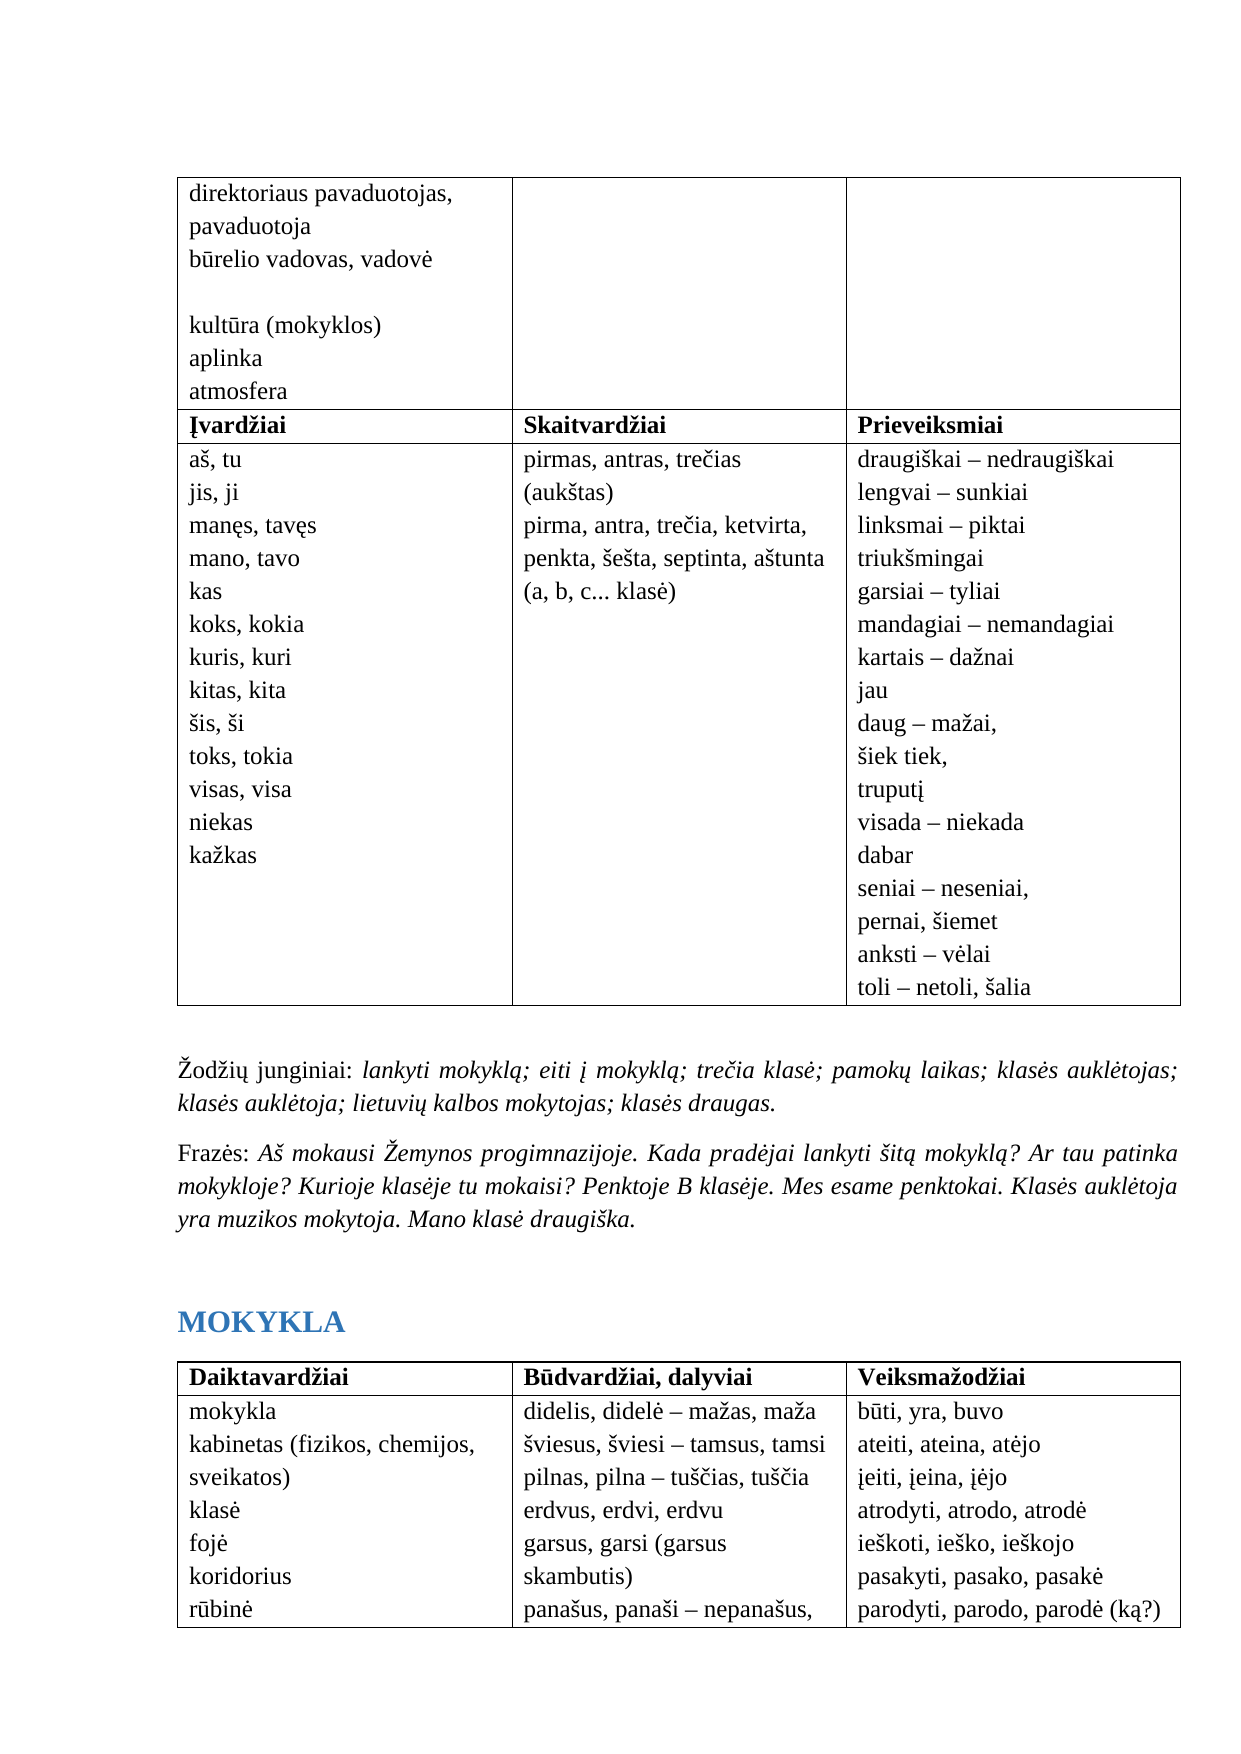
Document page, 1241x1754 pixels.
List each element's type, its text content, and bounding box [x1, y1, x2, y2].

table_cell Prieveiksmiai [847, 410, 1180, 443]
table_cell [513, 178, 846, 409]
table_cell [847, 178, 1180, 409]
text MOKYKLA [177, 1303, 1181, 1339]
table_cell Įvardžiai [178, 410, 512, 443]
table_header Daiktavardžiai [178, 1363, 512, 1395]
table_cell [847, 1396, 1180, 1627]
table_cell pirmas, antras, trečias (aukštas) pirma, antra, trečia, ketvirta, penkta, šešta, septinta, aštunta (a, b, c... klasė) [513, 444, 846, 1004]
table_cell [178, 178, 512, 409]
table_cell Skaitvardžiai [513, 410, 846, 443]
text Frazės: Aš mokausi Žemynos progimnazijoje. Kada pradėjai lankyti šitą mokyklą? Ar tau patinka mokykloje? Kurioje klasėje tu mokaisi? Penktoje B klasėje. Mes esame penktokai. Klasės auklėtoja yra muzikos mokytoja. Mano klasė draugiška. [177, 1138, 1181, 1233]
text Žodžių junginiai: lankyti mokyklą; eiti į mokyklą; trečia klasė; pamokų laikas; klasės auklėtojas; klasės auklėtoja; lietuvių kalbos mokytojas; klasės draugas. [177, 1055, 1181, 1117]
table_cell draugiškai – nedraugiškai lengvai – sunkiai linksmai – piktai triukšmingai garsiai – tyliai mandagiai – nemandagiai kartais – dažnai jau daug – mažai, šiek tiek, truputį visada – niekada dabar seniai – neseniai, pernai, šiemet anksti – vėlai toli – netoli, šalia [847, 444, 1180, 1004]
table_header Būdvardžiai, dalyviai [513, 1363, 846, 1395]
table_cell aš, tu jis, ji manęs, tavęs mano, tavo kas koks, kokia kuris, kuri kitas, kita šis, ši toks, tokia visas, visa niekas kažkas [178, 444, 512, 1004]
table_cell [178, 1396, 512, 1627]
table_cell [513, 1396, 846, 1627]
table_header Veiksmažodžiai [847, 1363, 1180, 1395]
